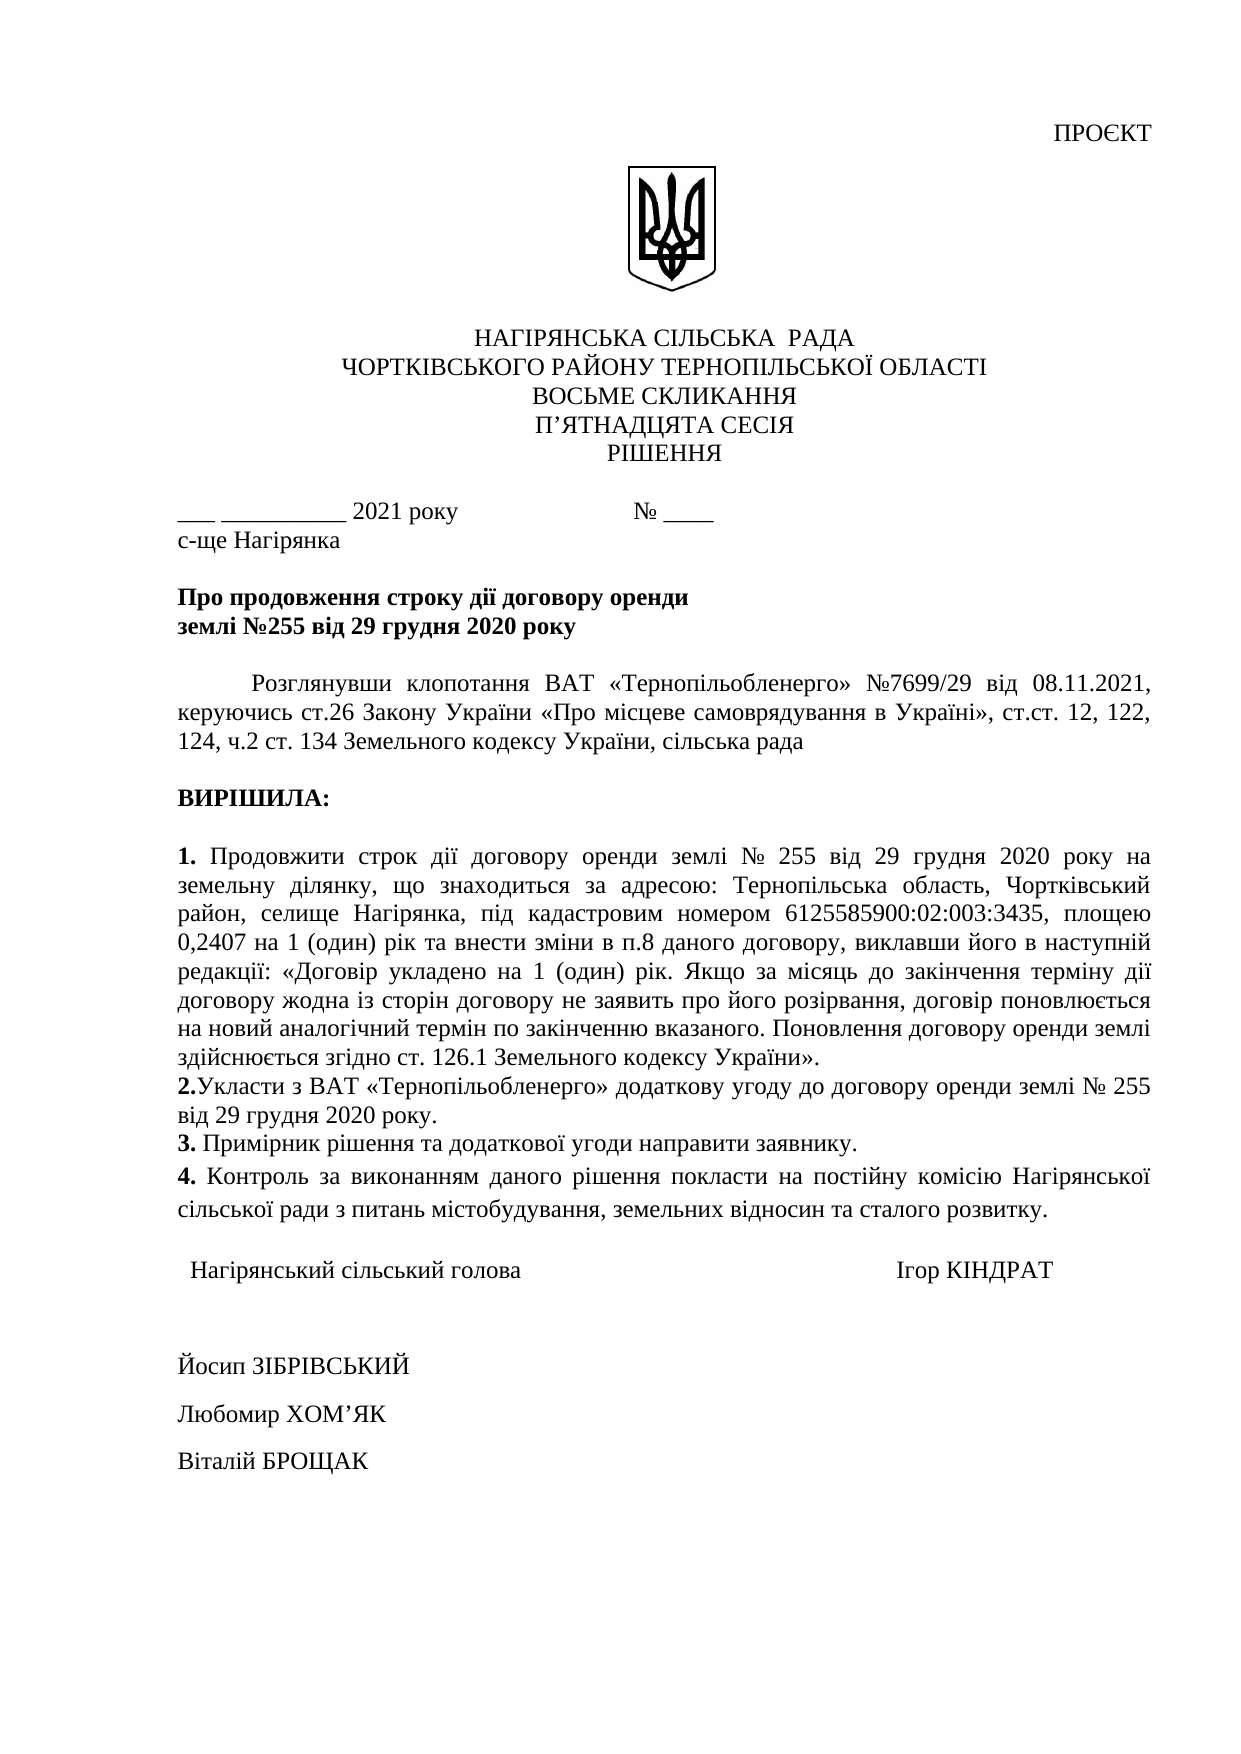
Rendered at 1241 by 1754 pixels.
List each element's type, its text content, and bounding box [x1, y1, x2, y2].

text ЧОРТКІВСЬКОГО РАЙОНУ ТЕРНОПІЛЬСЬКОЇ ОБЛАСТІ [177, 352, 1152, 381]
list 4. Контроль за виконанням даного рішення покласти на постійну комісію Нагірянської сільської ради з питань містобудування, земельних відносин та сталого розвитку. [177, 1161, 1152, 1223]
text с-ще Нагірянка [177, 525, 1152, 553]
text ПРОЄКТ [177, 118, 1152, 147]
text Розглянувши клопотання ВАТ «Тернопільобленерго» №7699/29 від 08.11.2021, керуючись ст.26 Закону України «Про місцеве самоврядування в Україні», ст.ст. 12, 122, 124, ч.2 ст. 134 Земельного кодексу України, сільська рада [177, 668, 1152, 755]
text П’ЯТНАДЦЯТА СЕСІЯ [177, 410, 1152, 438]
text землі №255 від 29 грудня 2020 року [177, 611, 1152, 640]
text 1. Продовжити строк дії договору оренди землі № 255 від 29 грудня 2020 року на земельну ділянку, що знаходиться за адресою: Тернопільська область, Чортківський район, селище Нагірянка, під кадастровим номером 6125585900:02:003:3435, площею 0,2407 на 1 (один) рік та внести зміни в п.8 даного договору, виклавши його в наступній редакції: «Договір укладено на 1 (один) рік. Якщо за місяць до закінчення терміну дії договору жодна із сторін договору не заявить про його розірвання, договір поновлюється на новий аналогічний термін по закінченню вказаного. Поновлення договору оренди землі здійснюється згідно ст. 126.1 Земельного кодексу України». [177, 841, 1152, 1071]
text Йосип ЗІБРІВСЬКИЙ [177, 1351, 1152, 1380]
text Любомир ХОМ’ЯК [177, 1399, 1152, 1427]
text Нагірянський сільський голова Ігор КІНДРАТ [177, 1256, 1152, 1284]
text ___ __________ 2021 року № ____ [177, 496, 1152, 525]
list 3. Примірник рішення та додаткової угоди направити заявнику. [177, 1128, 1152, 1157]
text РІШЕННЯ [177, 438, 1152, 467]
text 2.Укласти з ВАТ «Тернопільобленерго» додаткову угоду до договору оренди землі № 255 від 29 грудня 2020 року. [177, 1071, 1152, 1128]
text ВОСЬМЕ СКЛИКАННЯ [177, 381, 1152, 410]
text НАГІРЯНСЬКА СІЛЬСЬКА РАДА [177, 323, 1152, 352]
picture [627, 165, 719, 295]
text Про продовження строку дії договору оренди [177, 582, 1152, 611]
text ВИРІШИЛА: [177, 783, 1152, 812]
text Віталій БРОЩАК [177, 1446, 1152, 1475]
